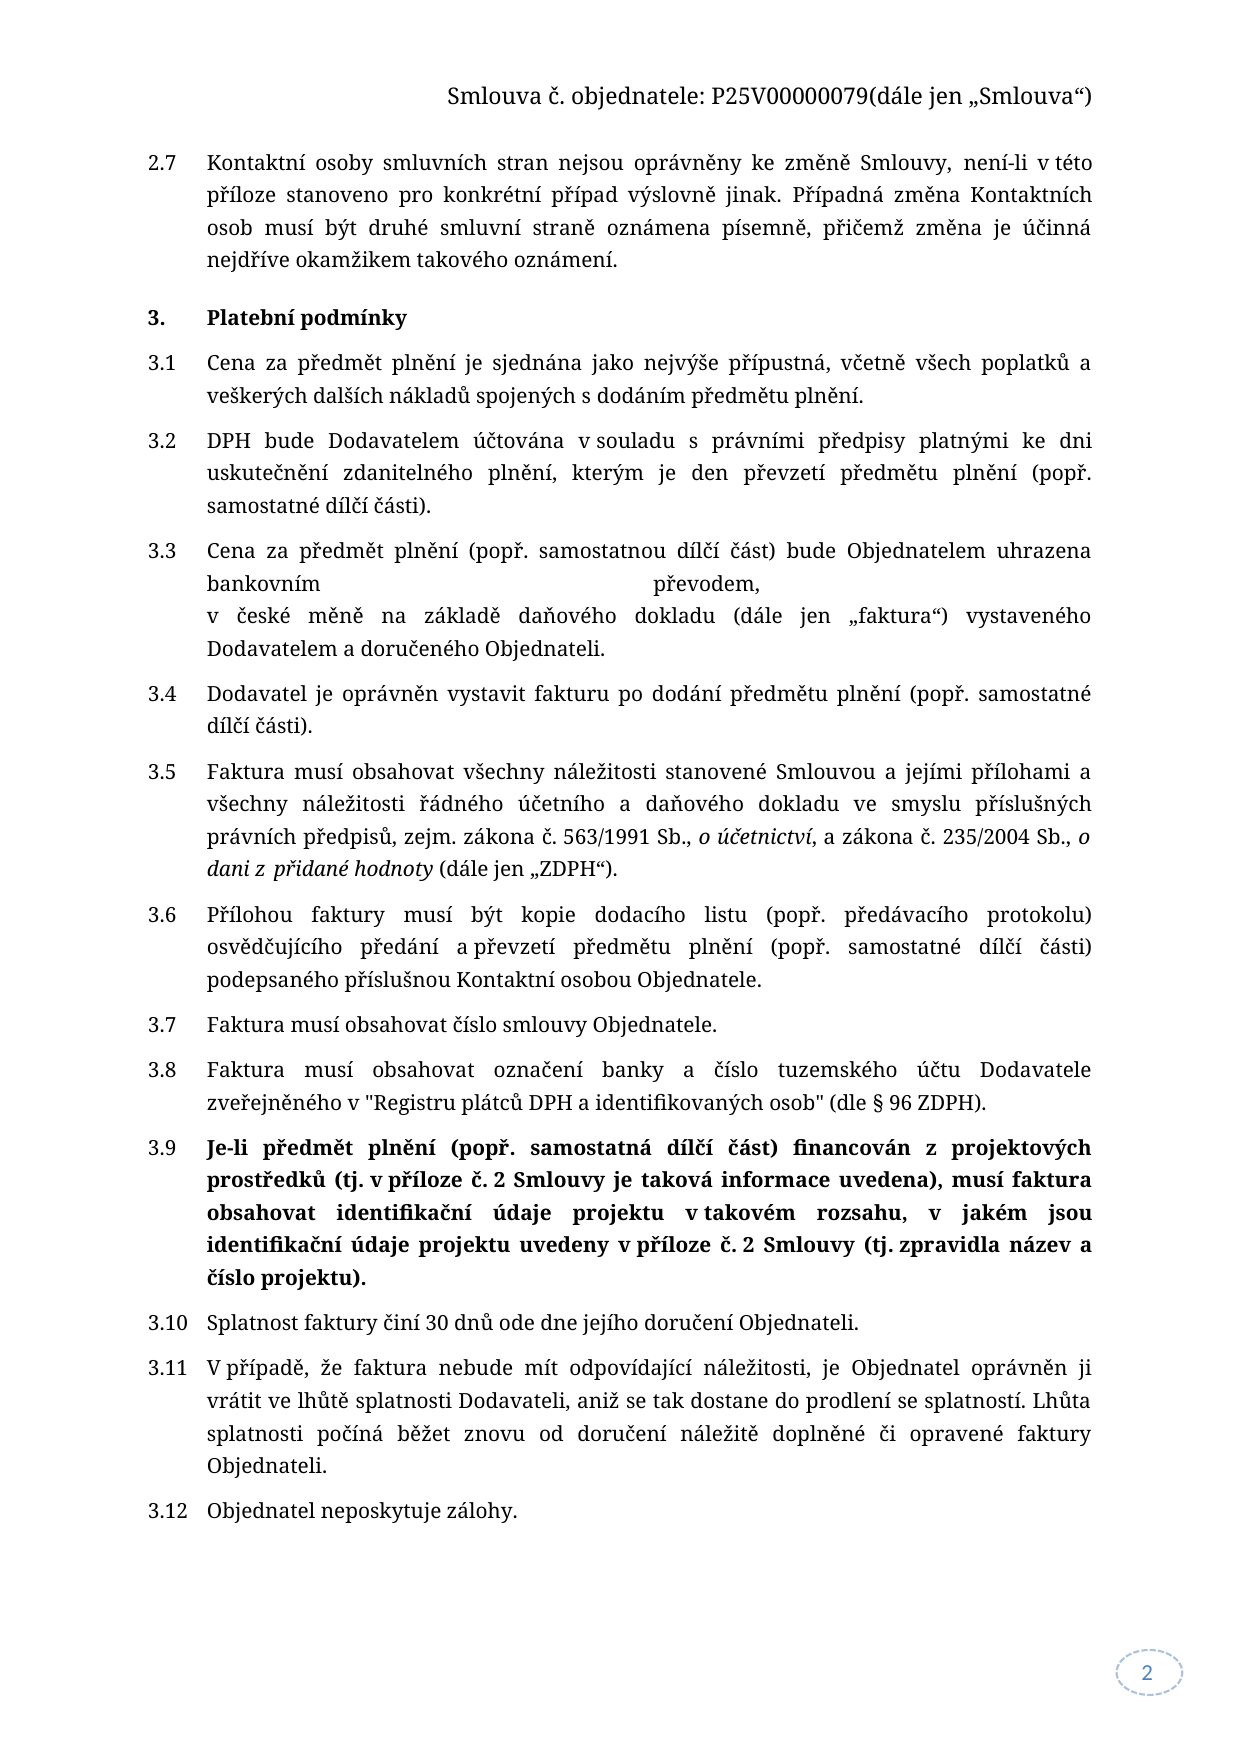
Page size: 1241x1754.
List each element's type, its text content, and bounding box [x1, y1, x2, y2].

list Přílohou faktury musí být kopie dodacího listu (popř. předávacího protokolu) osvědčujícího předání a převzetí předmětu plnění (popř. samostatné dílčí části) podepsaného příslušnou Kontaktní osobou Objednatele. [148, 900, 1093, 993]
list Platební podmínky [148, 303, 1093, 331]
list Faktura musí obsahovat označení banky a číslo tuzemského účtu Dodavatele zveřejněného v "Registru plátců DPH a identifikovaných osob" (dle § 96 ZDPH). [148, 1055, 1093, 1116]
list Je-li předmět plnění (popř. samostatná dílčí část) financován z projektových prostředků (tj. v příloze č. 2 Smlouvy je taková informace uvedena), musí faktura obsahovat identifikační údaje projektu v takovém rozsahu, v jakém jsou identifikační údaje projektu uvedeny v příloze č. 2 Smlouvy (tj. zpravidla název a číslo projektu). [148, 1133, 1093, 1292]
list Dodavatel je oprávněn vystavit fakturu po dodání předmětu plnění (popř. samostatné dílčí části). [148, 679, 1093, 740]
list Cena za předmět plnění je sjednána jako nejvýše přípustná, včetně všech poplatků a veškerých dalších nákladů spojených s dodáním předmětu plnění. [148, 348, 1093, 409]
list Faktura musí obsahovat všechny náležitosti stanovené Smlouvou a jejími přílohami a všechny náležitosti řádného účetního a daňového dokladu ve smyslu příslušných právních předpisů, zejm. zákona č. 563/1991 Sb., o účetnictví, a zákona č. 235/2004 Sb., o dani z přidané hodnoty (dále jen „ZDPH“). [148, 757, 1093, 883]
list Kontaktní osoby smluvních stran nejsou oprávněny ke změně Smlouvy, není-li v této příloze stanoveno pro konkrétní případ výslovně jinak. Případná změna Kontaktních osob musí být druhé smluvní straně oznámena písemně, přičemž změna je účinná nejdříve okamžikem takového oznámení. [148, 148, 1093, 274]
list Objednatel neposkytuje zálohy. [148, 1496, 1093, 1525]
list DPH bude Dodavatelem účtována v souladu s právními předpisy platnými ke dni uskutečnění zdanitelného plnění, kterým je den převzetí předmětu plnění (popř. samostatné dílčí části). [148, 426, 1093, 519]
list Cena za předmět plnění (popř. samostatnou dílčí část) bude Objednatelem uhrazena bankovním převodem, v české měně na základě daňového dokladu (dále jen „faktura“) vystaveného Dodavatelem a doručeného Objednateli. [148, 536, 1093, 662]
list Splatnost faktury činí 30 dnů ode dne jejího doručení Objednateli. [148, 1308, 1093, 1337]
list V případě, že faktura nebude mít odpovídající náležitosti, je Objednatel oprávněn ji vrátit ve lhůtě splatnosti Dodavateli, aniž se tak dostane do prodlení se splatností. Lhůta splatnosti počíná běžet znovu od doručení náležitě doplněné či opravené faktury Objednateli. [148, 1353, 1093, 1480]
list Faktura musí obsahovat číslo smlouvy Objednatele. [148, 1010, 1093, 1038]
